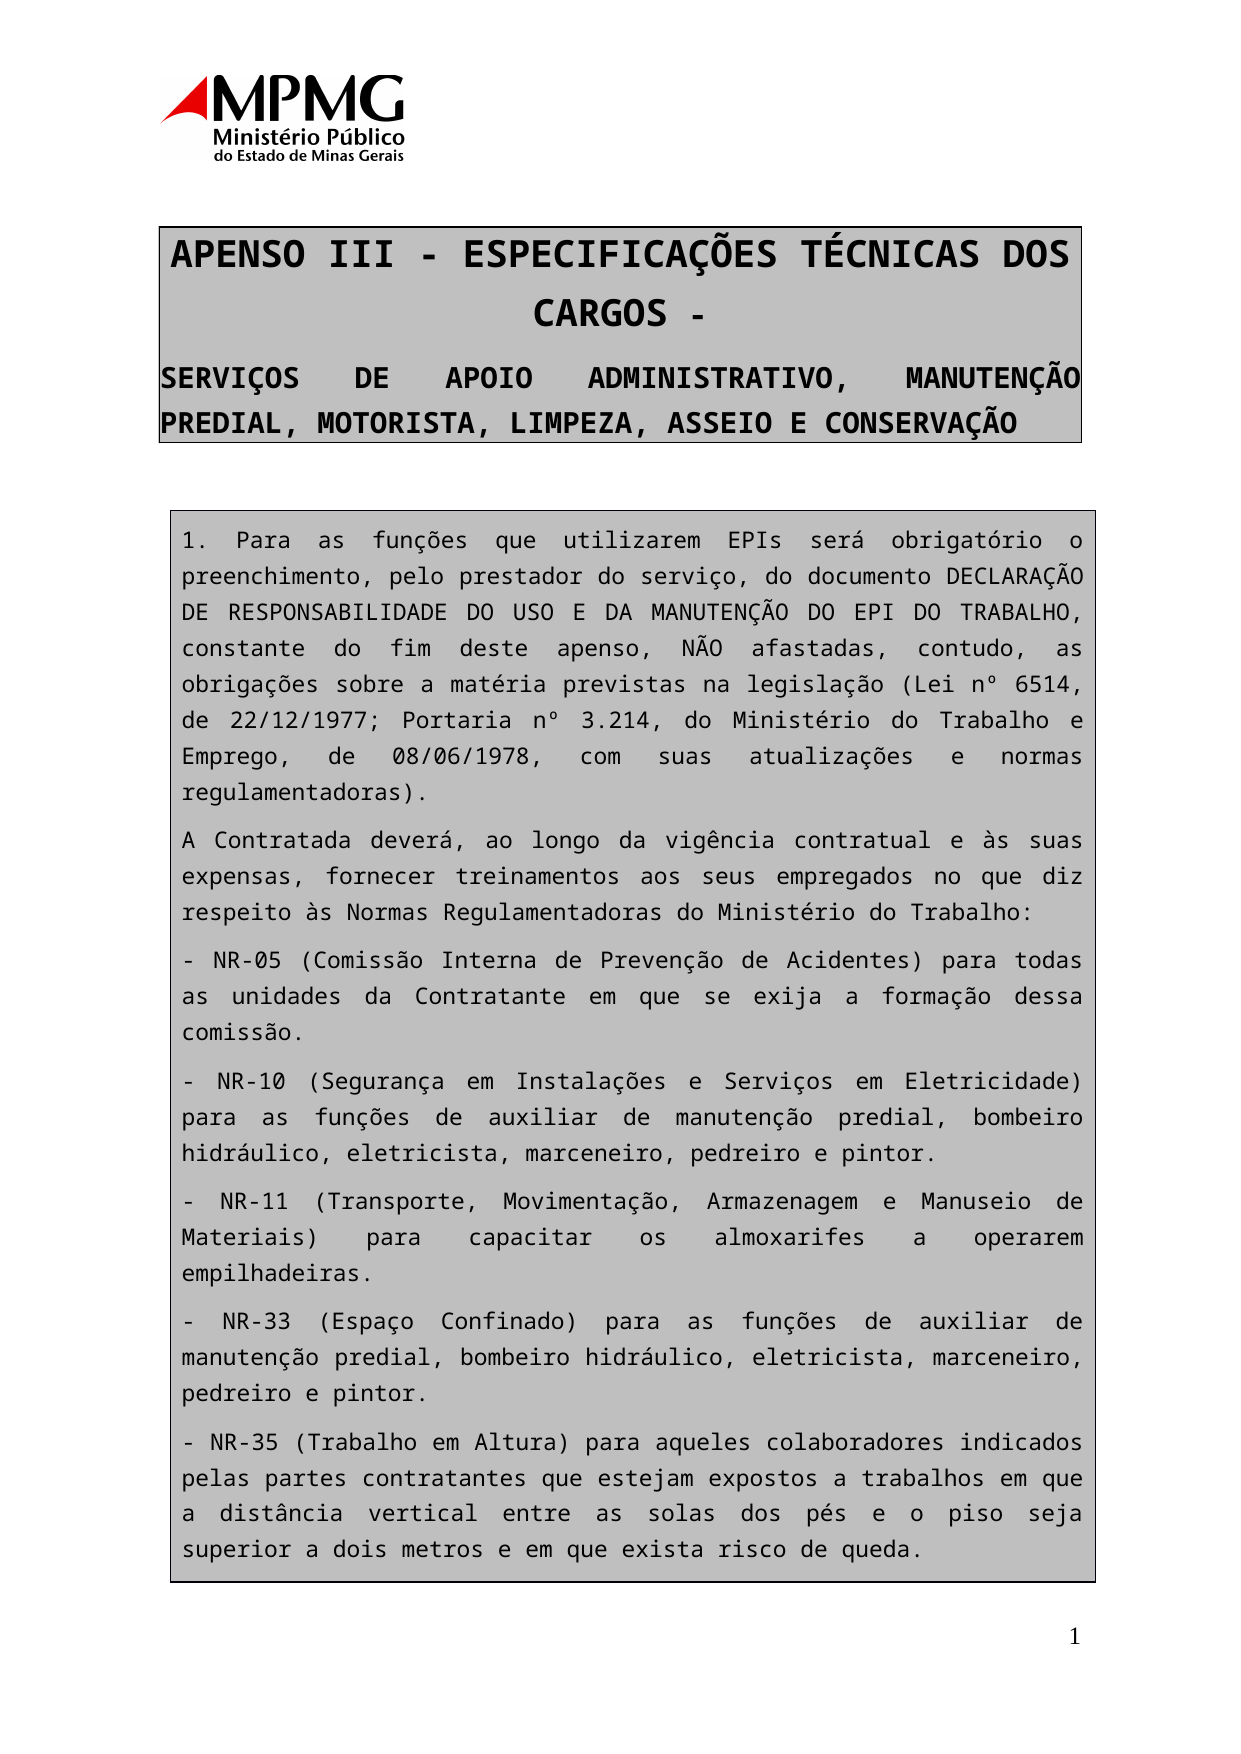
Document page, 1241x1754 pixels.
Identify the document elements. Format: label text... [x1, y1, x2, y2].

picture [159, 75, 405, 161]
text SERVIÇOS DE APOIO ADMINISTRATIVO, MANUTENÇÃO PREDIAL, MOTORISTA, LIMPEZA, ASSEIO E CONSERVAÇÃO [160, 397, 1081, 442]
text APENSO III - ESPECIFICAÇÕES TÉCNICAS DOS CARGOS - [160, 228, 1081, 337]
